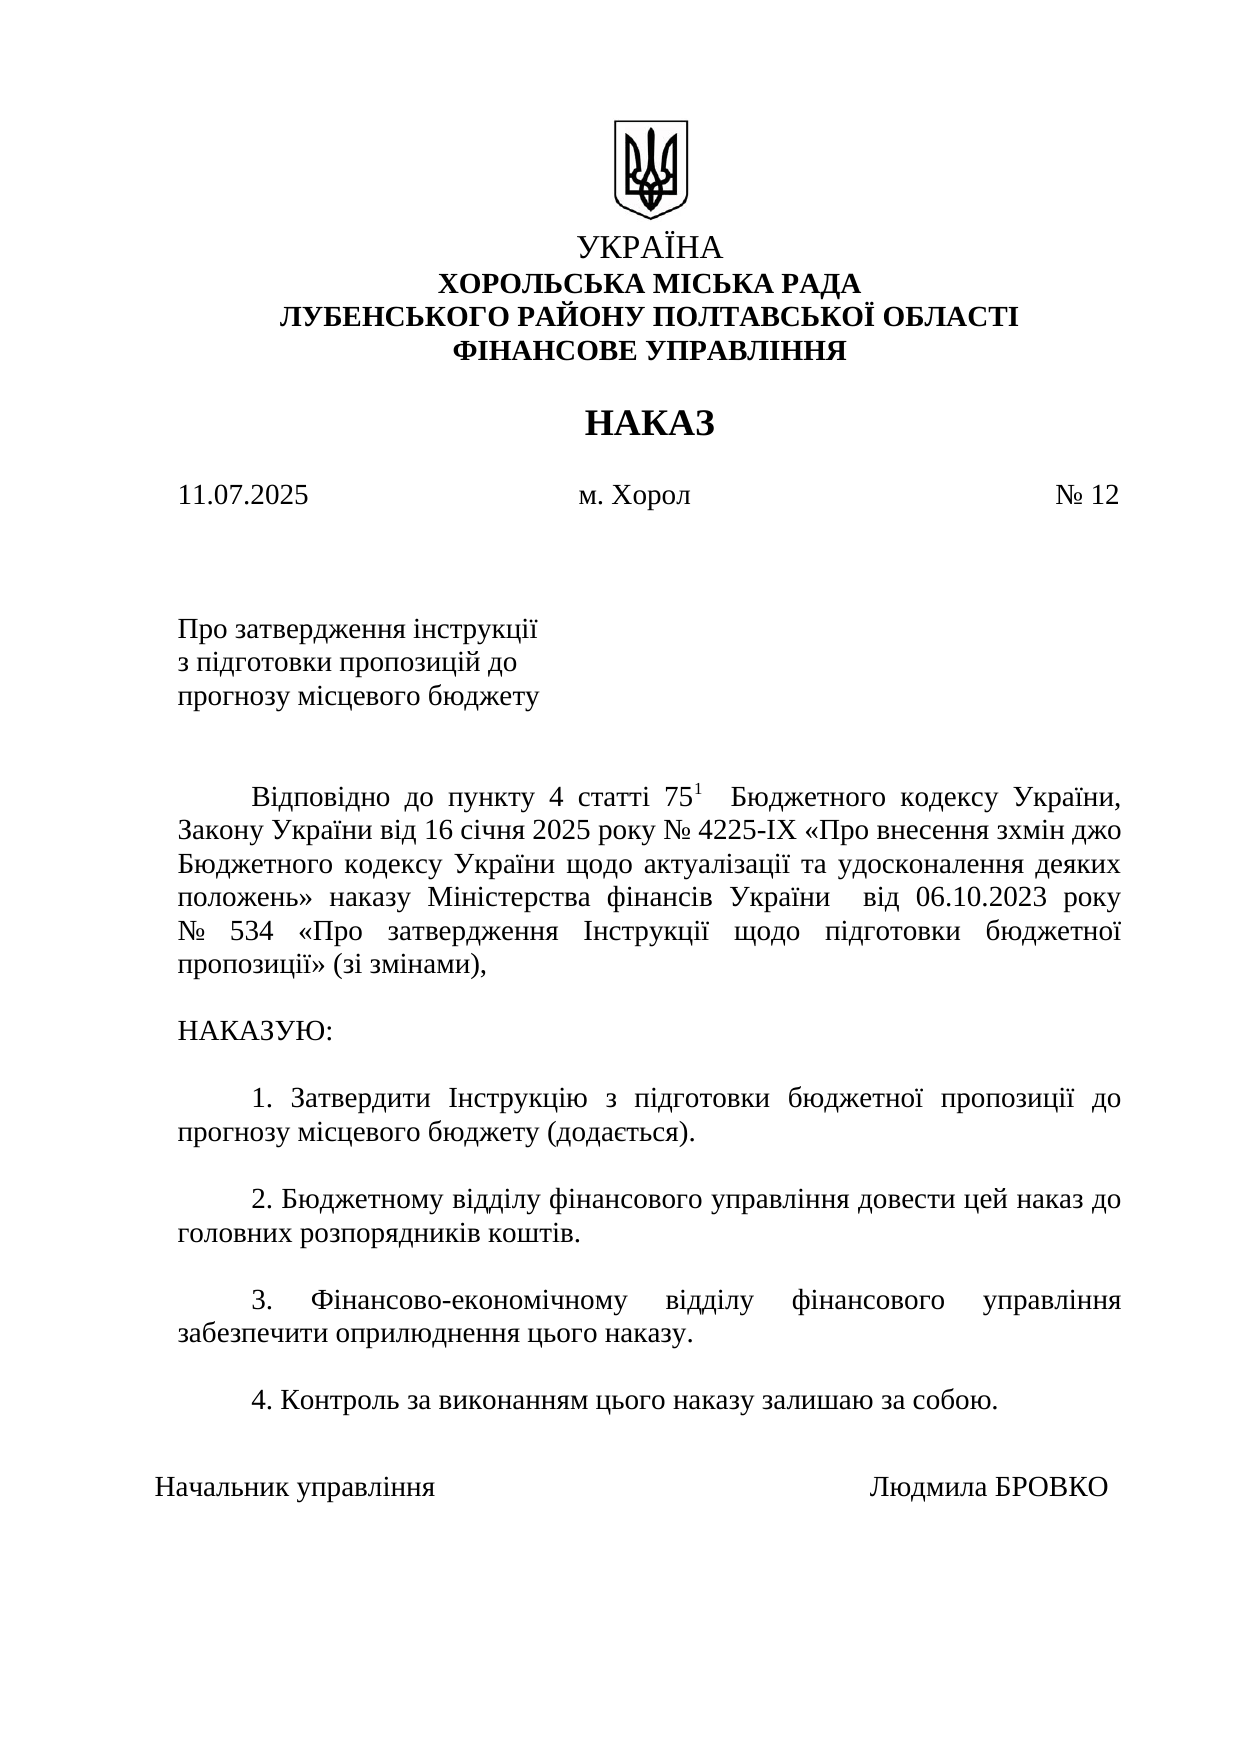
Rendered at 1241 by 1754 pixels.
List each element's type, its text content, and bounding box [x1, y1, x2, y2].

text ЛУБЕНСЬКОГО РАЙОНУ ПОЛТАВСЬКОЇ ОБЛАСТІ [177, 299, 1122, 333]
text НАКАЗ [177, 400, 1122, 443]
text ХОРОЛЬСЬКА МІСЬКА РАДА [177, 266, 1122, 299]
text 3. Фінансово-економічному відділу фінансового управління забезпечити оприлюднення цього наказу. [177, 1282, 1122, 1349]
text 4. Контроль за виконанням цього наказу залишаю за собою. [177, 1382, 1122, 1416]
text з підготовки пропозицій до [177, 644, 1122, 678]
table_header Начальник управління [155, 1469, 858, 1502]
text 11.07.2025 м. Хорол № 12 [177, 477, 1122, 510]
text НАКАЗУЮ: [177, 1013, 1122, 1047]
subtitle УКРАЇНА [177, 228, 1122, 266]
text прогнозу місцевого бюджету [177, 678, 1122, 712]
text ФІНАНСОВЕ УПРАВЛІННЯ [177, 333, 1122, 367]
text ПРОЕКТ [177, 118, 1122, 228]
picture [612, 118, 690, 222]
text Про затвердження інструкції [177, 611, 1122, 644]
table_header Людмила БРОВКО [858, 1469, 1133, 1502]
text 2. Бюджетному відділу фінансового управління довести цей наказ до головних розпорядників коштів. [177, 1181, 1122, 1248]
text Відповідно до пункту 4 статті 751 Бюджетного кодексу України, Закону України від 16 січня 2025 року № 4225-ІХ «Про внесення зхмін джо Бюджетного кодексу України щодо актуалізації та удосконалення деяких положень» наказу Міністерства фінансів України від 06.10.2023 року № 534 «Про затвердження Інструкції щодо підготовки бюджетної пропозиції» (зі змінами), [177, 779, 1122, 980]
text 1. Затвердити Інструкцію з підготовки бюджетної пропозиції до прогнозу місцевого бюджету (додається). [177, 1081, 1122, 1148]
